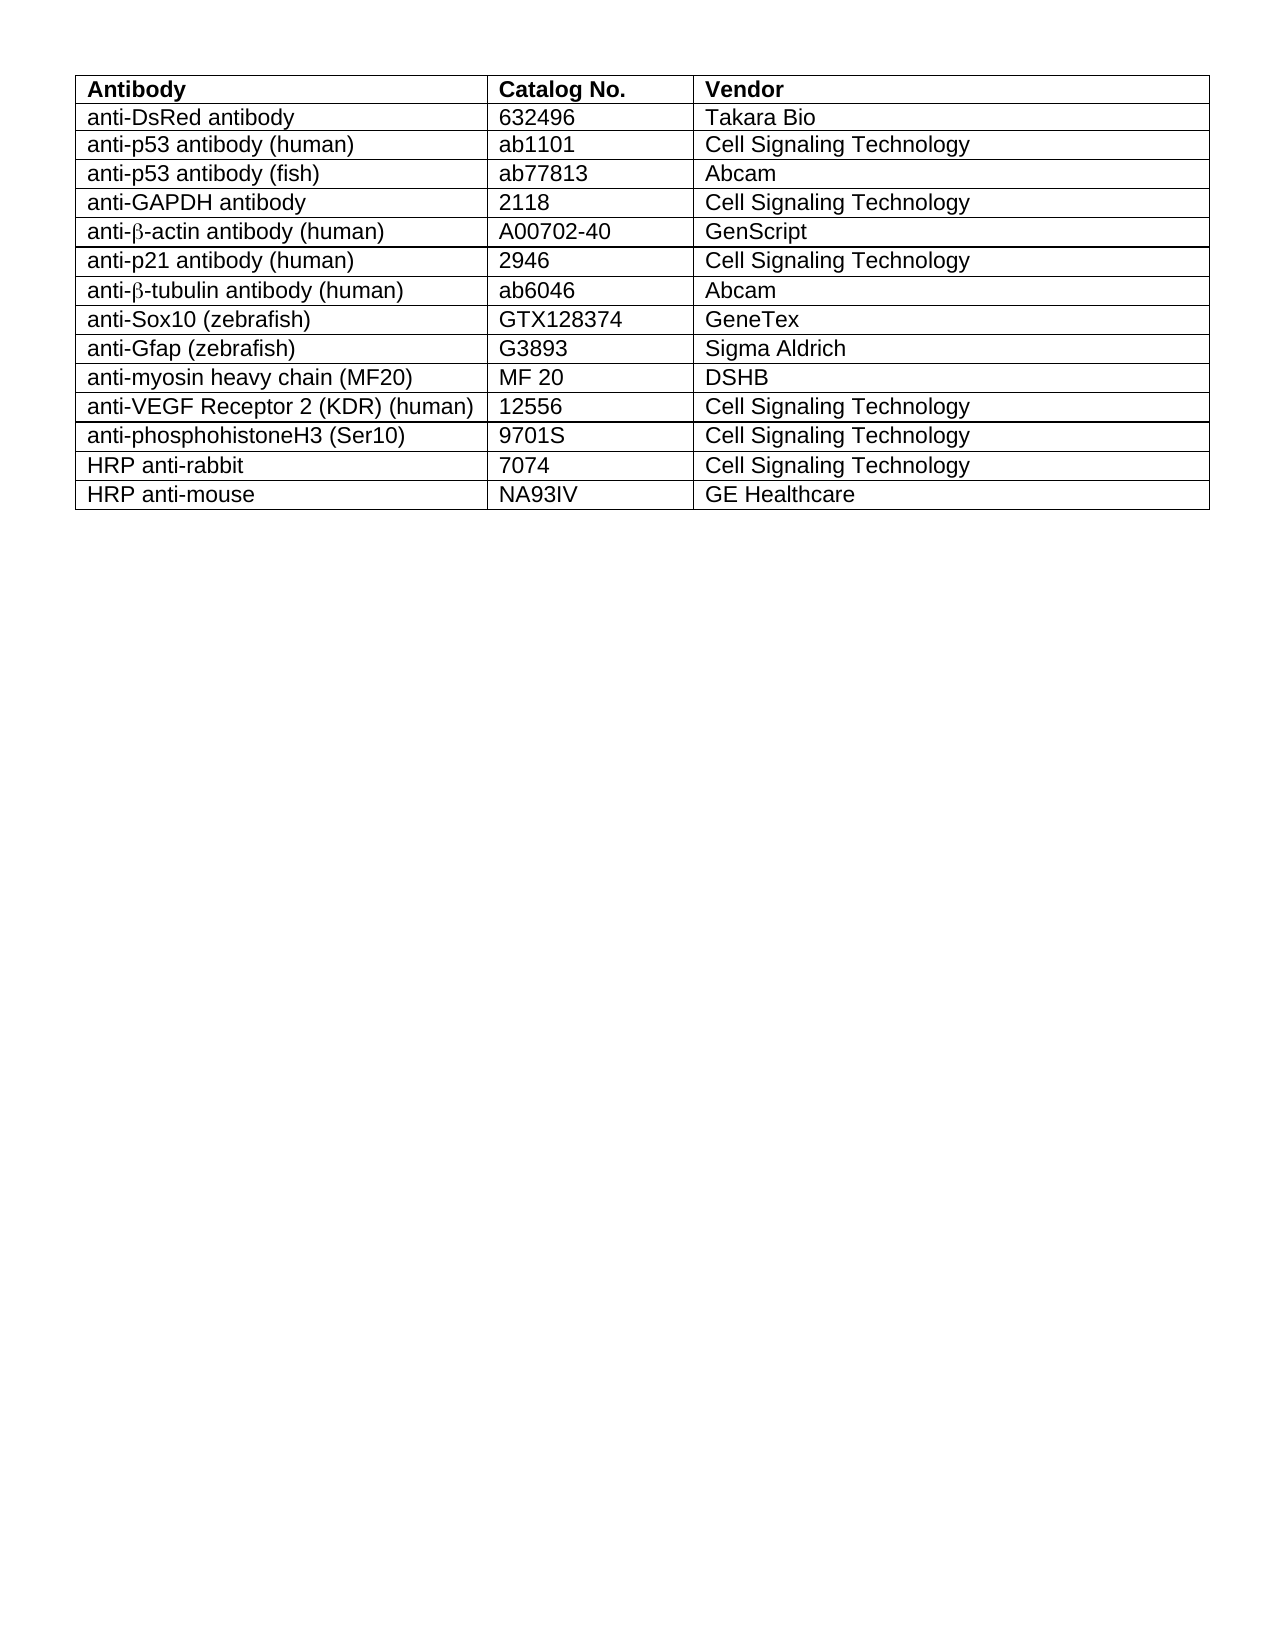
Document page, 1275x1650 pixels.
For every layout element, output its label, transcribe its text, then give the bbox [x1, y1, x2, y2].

table_cell anti-phosphohistoneH3 (Ser10) [76, 423, 487, 451]
table_cell Cell Signaling Technology [694, 131, 1209, 159]
table_cell Cell Signaling Technology [694, 393, 1209, 421]
table_cell Cell Signaling Technology [694, 189, 1209, 217]
table_header Antibody [76, 76, 487, 102]
table_cell GeneTex [694, 306, 1209, 334]
table_cell MF 20 [488, 364, 693, 392]
table_cell HRP anti-rabbit [76, 452, 487, 480]
table_cell Abcam [694, 160, 1209, 188]
table_cell 9701S [488, 423, 693, 451]
table_cell ab77813 [488, 160, 693, 188]
table_cell Abcam [694, 277, 1209, 305]
table_cell 2118 [488, 189, 693, 217]
table_cell anti-Sox10 (zebrafish) [76, 306, 487, 334]
table_cell anti-myosin heavy chain (MF20) [76, 364, 487, 392]
table_cell ab1101 [488, 131, 693, 159]
table_cell 632496 [488, 104, 693, 130]
table_header Vendor [694, 76, 1209, 102]
table_cell anti-Gfap (zebrafish) [76, 335, 487, 363]
table_cell GE Healthcare [694, 481, 1209, 509]
table_cell Cell Signaling Technology [694, 423, 1209, 451]
table_cell A00702-40 [488, 218, 693, 246]
table_cell ab6046 [488, 277, 693, 305]
table_cell GTX128374 [488, 306, 693, 334]
table_cell anti--actin antibody (human) [76, 218, 487, 246]
table_cell G3893 [488, 335, 693, 363]
table_cell anti-p21 antibody (human) [76, 248, 487, 276]
table_cell DSHB [694, 364, 1209, 392]
table_cell anti--tubulin antibody (human) [76, 277, 487, 305]
table_cell anti-GAPDH antibody [76, 189, 487, 217]
table_cell anti-p53 antibody (human) [76, 131, 487, 159]
table_cell HRP anti-mouse [76, 481, 487, 509]
table_cell 7074 [488, 452, 693, 480]
table_cell Cell Signaling Technology [694, 248, 1209, 276]
table_cell NA93IV [488, 481, 693, 509]
table_cell Cell Signaling Technology [694, 452, 1209, 480]
table_cell GenScript [694, 218, 1209, 246]
table_cell 2946 [488, 248, 693, 276]
table_header Catalog No. [488, 76, 693, 102]
table_cell Takara Bio [694, 104, 1209, 130]
table_cell anti-DsRed antibody [76, 104, 487, 130]
table_cell 12556 [488, 393, 693, 421]
table_cell anti-VEGF Receptor 2 (KDR) (human) [76, 393, 487, 421]
table_cell anti-p53 antibody (fish) [76, 160, 487, 188]
table_cell Sigma Aldrich [694, 335, 1209, 363]
